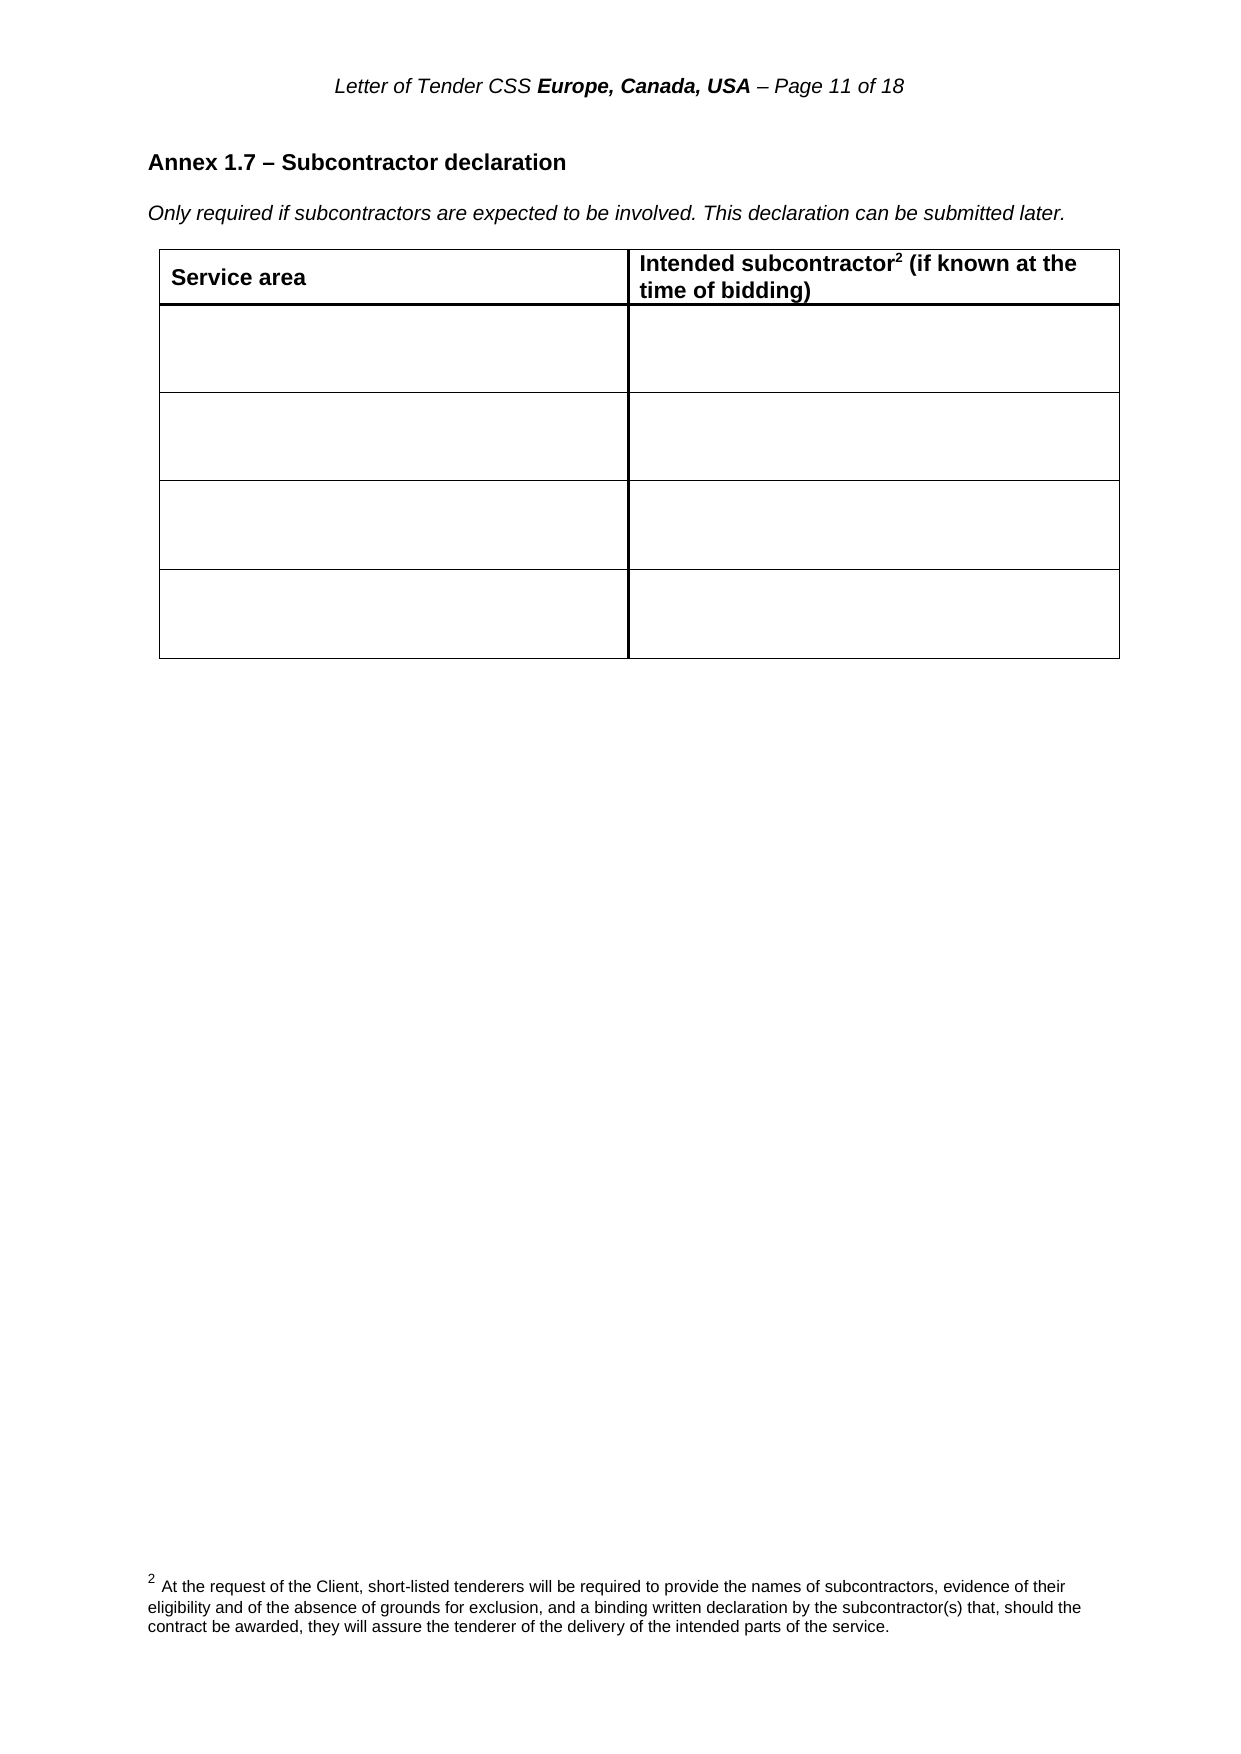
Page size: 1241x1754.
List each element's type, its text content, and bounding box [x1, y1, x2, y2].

table_cell [630, 481, 1119, 569]
text Only required if subcontractors are expected to be involved. This declaration can be submitted later. [148, 200, 1092, 224]
table_cell [160, 570, 627, 658]
table_cell [160, 306, 627, 392]
table_cell [160, 481, 627, 569]
table_header Intended subcontractor (if known at the time of bidding) [630, 250, 1119, 303]
table_cell [160, 393, 627, 480]
table_cell [630, 570, 1119, 658]
table_header Service area [160, 250, 627, 303]
text Annex 1.7 – Subcontractor declaration [148, 142, 1092, 175]
table_cell [630, 393, 1119, 480]
table_cell [630, 306, 1119, 392]
